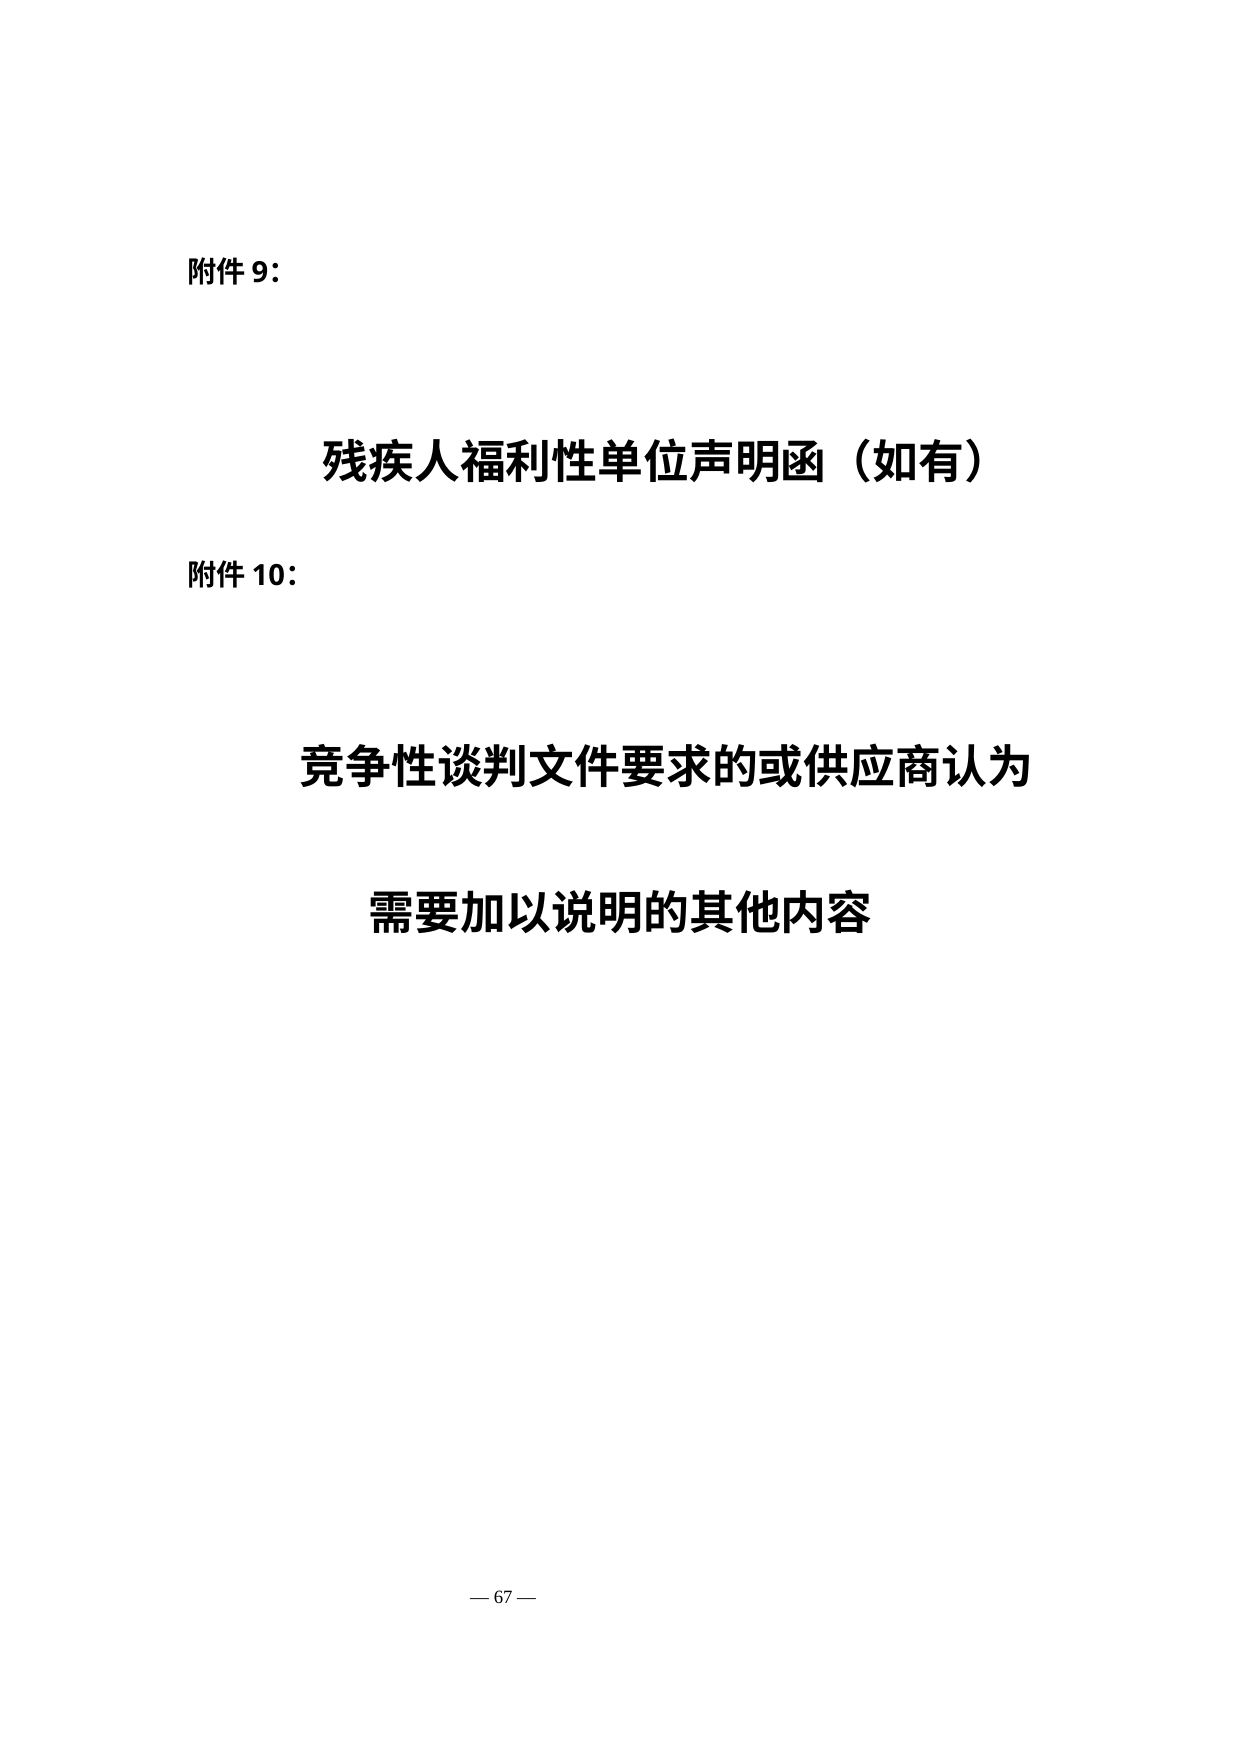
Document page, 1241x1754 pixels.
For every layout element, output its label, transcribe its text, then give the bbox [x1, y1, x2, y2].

text 竞争性谈判文件要求的或供应商认为需要加以说明的其他内容 [187, 714, 1053, 958]
text 残疾人福利性单位声明函（如有） [187, 410, 1053, 508]
text 附件9： [187, 238, 1053, 303]
text 附件10： [187, 541, 1053, 606]
